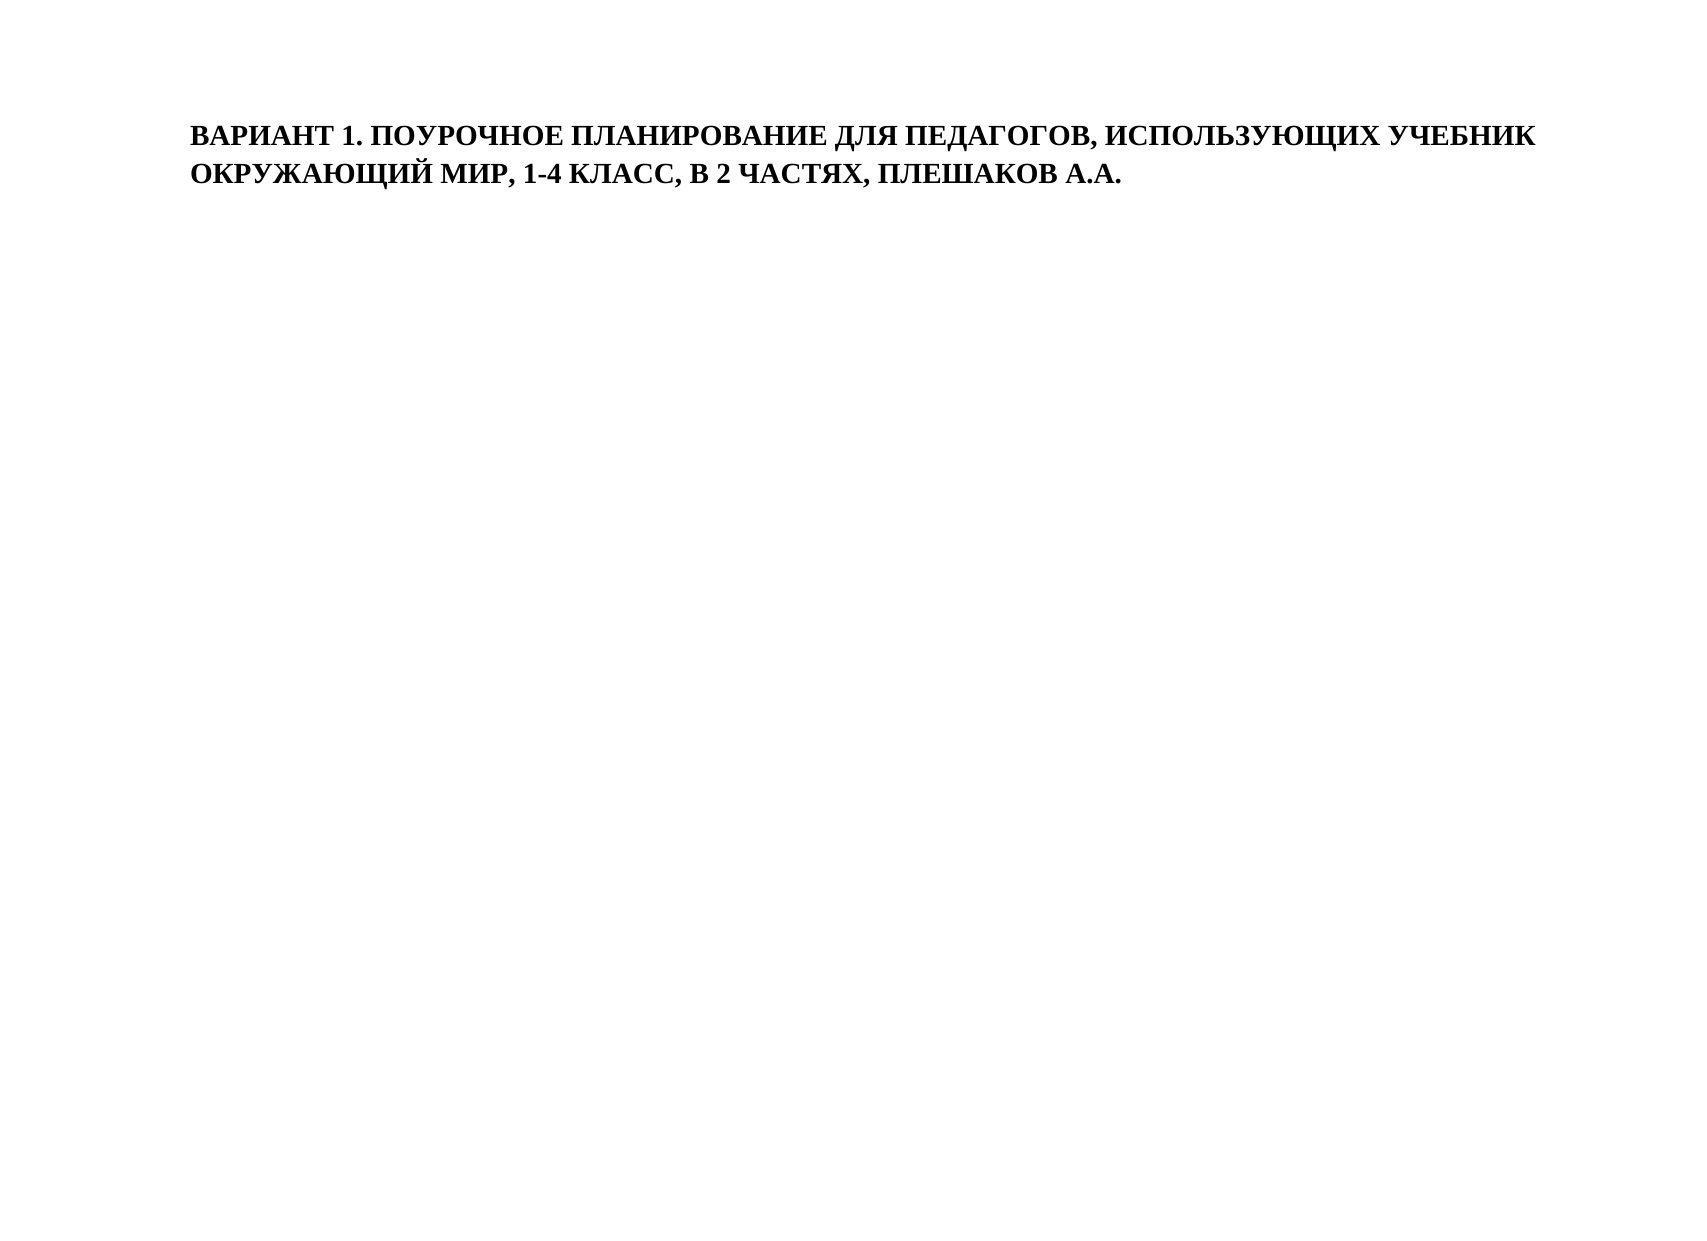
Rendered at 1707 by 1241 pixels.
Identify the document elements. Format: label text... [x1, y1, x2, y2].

text ВАРИАНТ 1. ПОУРОЧНОЕ ПЛАНИРОВАНИЕ ДЛЯ ПЕДАГОГОВ, ИСПОЛЬЗУЮЩИХ УЧЕБНИК ОКРУЖАЮЩИЙ МИР, 1-4 КЛАСС, В 2 ЧАСТЯХ, ПЛЕШАКОВ А.А. [190, 118, 1618, 190]
